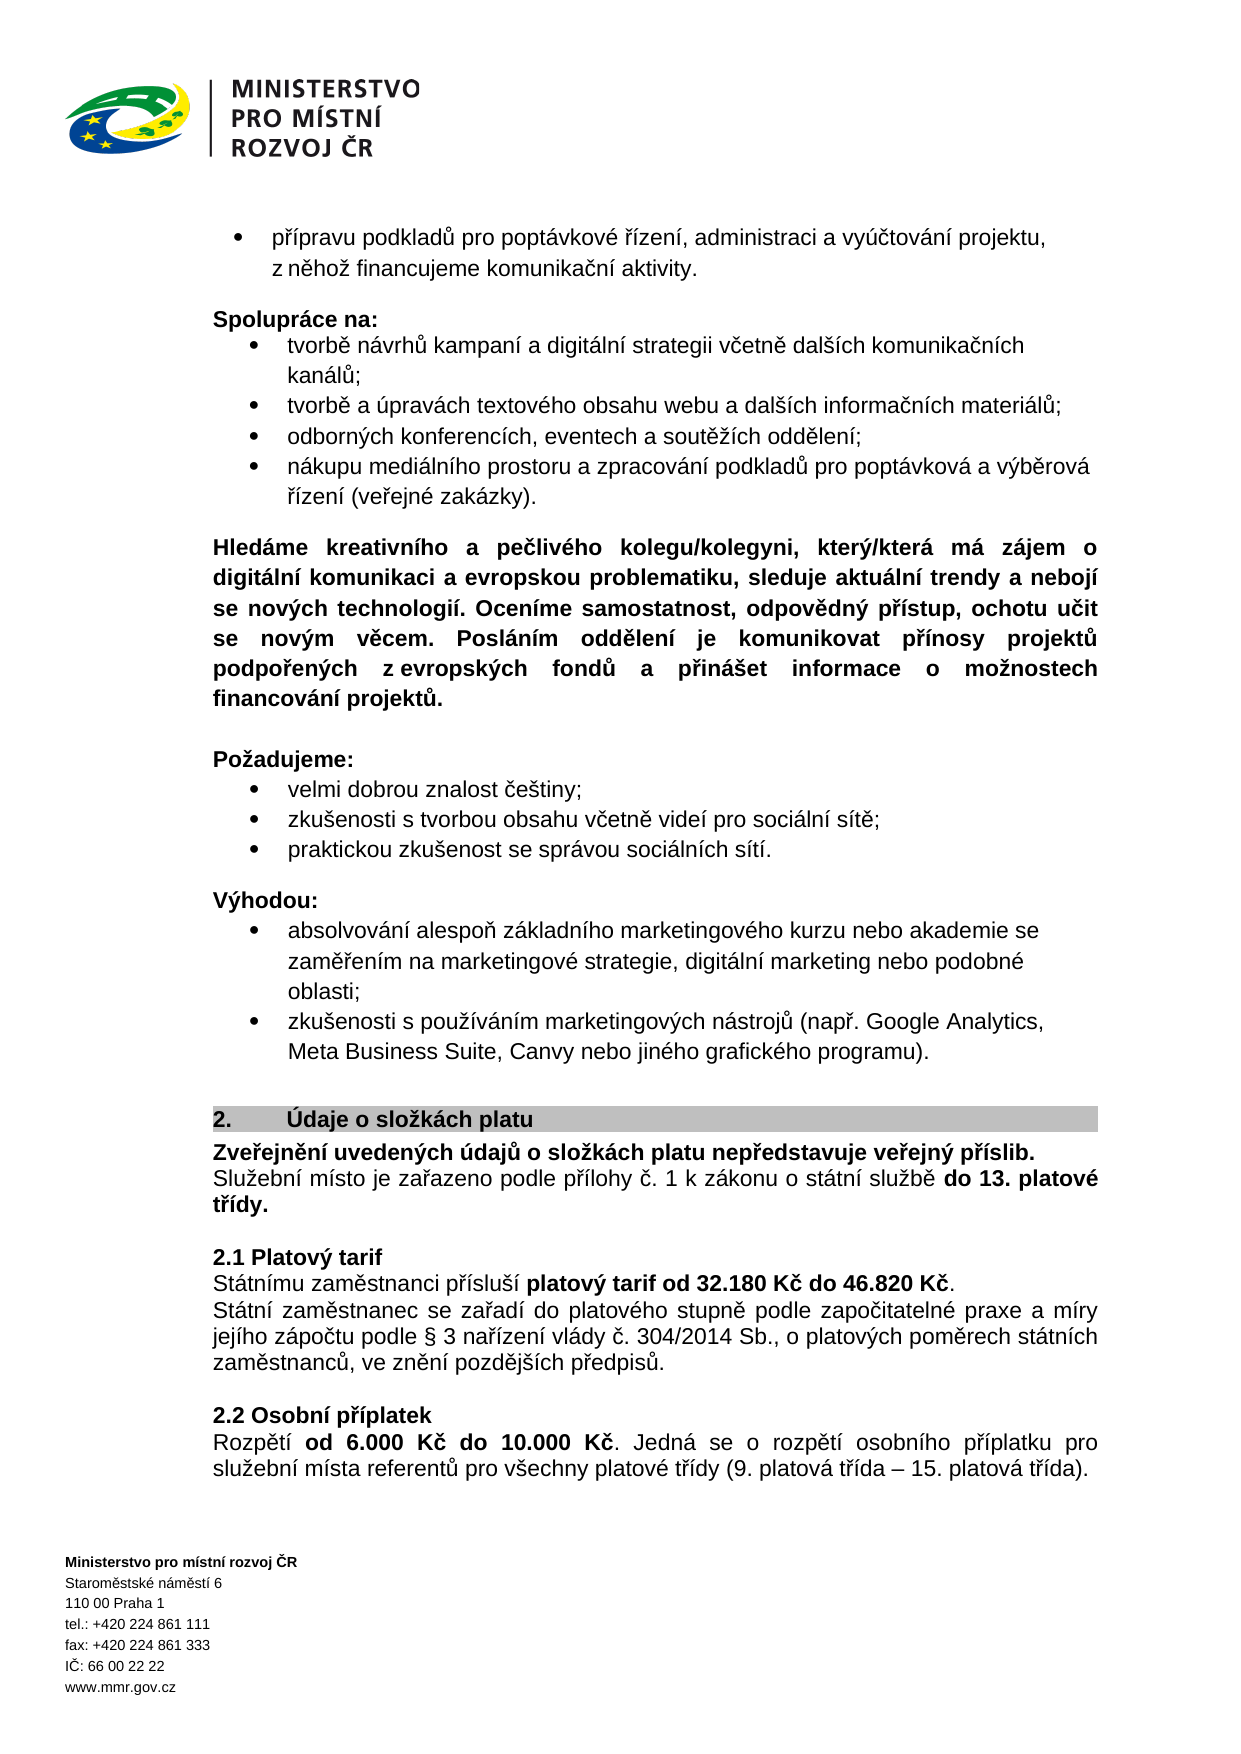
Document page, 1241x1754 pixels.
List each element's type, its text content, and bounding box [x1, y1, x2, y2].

text Spolupráce na: [213, 306, 1098, 332]
text Služební místo je zařazeno podle přílohy č. 1 k zákonu o státní službě do 13. platové třídy. [213, 1165, 1098, 1218]
text Požadujeme: [213, 746, 1098, 772]
list odborných konferencích, eventech a soutěžích oddělení; [250, 423, 1098, 449]
text Výhodou: [213, 887, 1098, 913]
text Státnímu zaměstnanci přísluší platový tarif od 32.180 Kč do 46.820 Kč. [213, 1270, 1098, 1297]
text 2.2 Osobní příplatek [213, 1402, 1098, 1428]
list velmi dobrou znalost češtiny; [250, 776, 1098, 802]
list absolvování alespoň základního marketingového kurzu nebo akademie se zaměřením na marketingové strategie, digitální marketing nebo podobné oblasti; [250, 917, 1098, 1004]
text 2.1 Platový tarif [213, 1244, 1098, 1270]
text Zveřejnění uvedených údajů o složkách platu nepředstavuje veřejný příslib. [213, 1138, 1098, 1165]
text Státní zaměstnanec se zařadí do platového stupně podle započitatelné praxe a míry jejího zápočtu podle § 3 nařízení vlády č. 304/2014 Sb., o platových poměrech státních zaměstnanců, ve znění pozdějších předpisů. [213, 1297, 1098, 1376]
subtitle 2. Údaje o složkách platu [213, 1106, 1098, 1132]
text Hledáme kreativního a pečlivého kolegu/kolegyni, který/která má zájem o digitální komunikaci a evropskou problematiku, sleduje aktuální trendy a nebojí se nových technologií. Oceníme samostatnost, odpovědný přístup, ochotu učit se novým věcem. Posláním oddělení je komunikovat přínosy projektů podpořených z evropských fondů a přinášet informace o možnostech financování projektů. [213, 534, 1098, 711]
list přípravu podkladů pro poptávkové řízení, administraci a vyúčtování projektu, z něhož financujeme komunikační aktivity. [234, 224, 1098, 281]
list nákupu mediálního prostoru a zpracování podkladů pro poptávková a výběrová řízení (veřejné zakázky). [250, 453, 1098, 509]
list praktickou zkušenost se správou sociálních sítí. [250, 836, 1098, 862]
list tvorbě a úpravách textového obsahu webu a dalších informačních materiálů; [250, 392, 1098, 419]
picture [65, 79, 420, 157]
list zkušenosti s tvorbou obsahu včetně videí pro sociální sítě; [250, 806, 1098, 832]
list tvorbě návrhů kampaní a digitální strategii včetně dalších komunikačních kanálů; [250, 332, 1098, 388]
list zkušenosti s používáním marketingových nástrojů (např. Google Analytics, Meta Business Suite, Canvy nebo jiného grafického programu). [250, 1008, 1098, 1064]
text Rozpětí od 6.000 Kč do 10.000 Kč. Jedná se o rozpětí osobního příplatku pro služební místa referentů pro všechny platové třídy (9. platová třída – 15. platová třída). [213, 1428, 1098, 1481]
